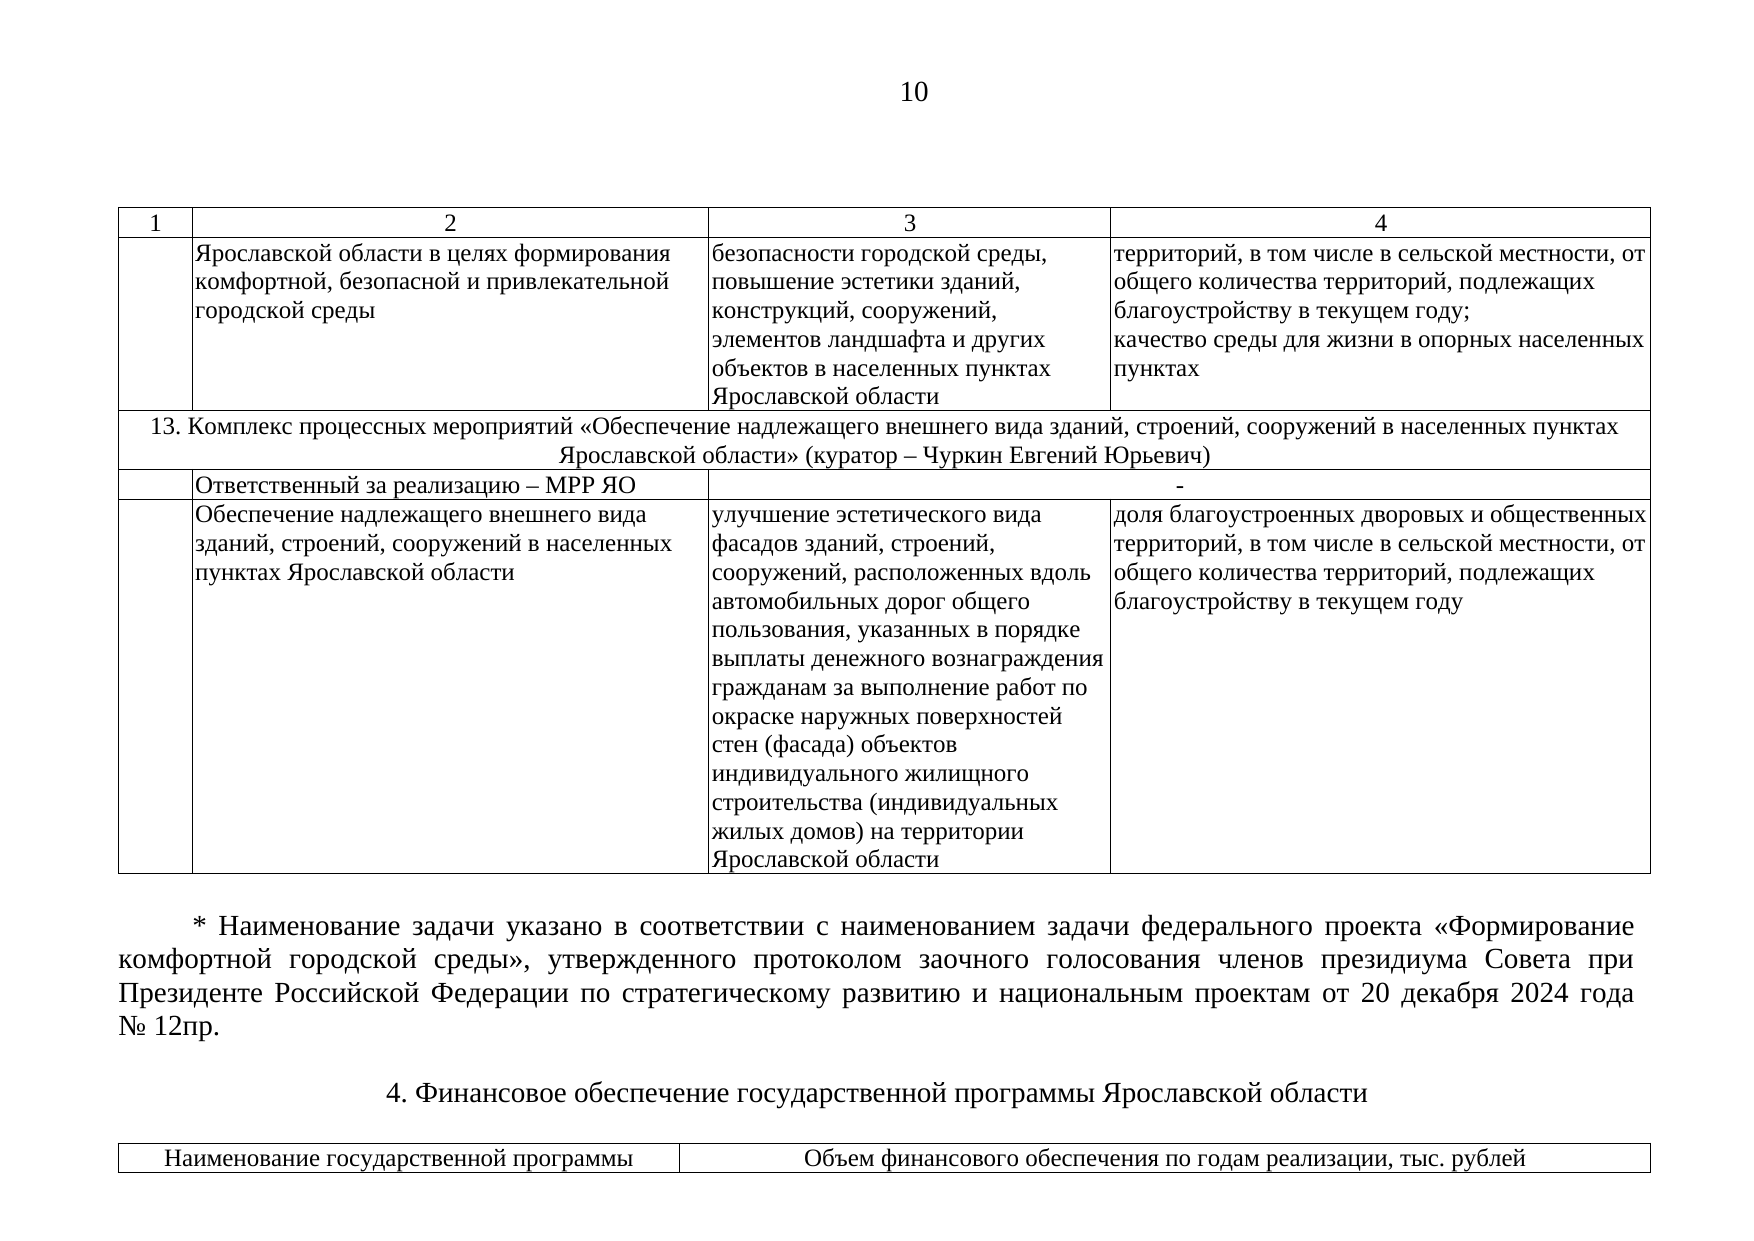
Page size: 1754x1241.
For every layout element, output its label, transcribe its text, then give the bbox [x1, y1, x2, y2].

table_cell улучшение эстетического вида фасадов зданий, строений, сооружений, расположенных вдоль автомобильных дорог общего пользования, указанных в порядке выплаты денежного вознаграждения гражданам за выполнение работ по окраске наружных поверхностей стен (фасада) объектов индивидуального жилищного строительства (индивидуальных жилых домов) на территории Ярославской области [709, 500, 1110, 873]
table_header 1 [119, 208, 192, 237]
table_cell [119, 500, 192, 873]
table_cell [119, 470, 192, 498]
table_cell доля благоустроенных дворовых и общественных территорий, в том числе в сельской местности, от общего количества территорий, подлежащих благоустройству в текущем году [1111, 500, 1650, 873]
table_cell 13. Комплекс процессных мероприятий «Обеспечение надлежащего внешнего вида зданий, строений, сооружений в населенных пунктах Ярославской области» (куратор – Чуркин Евгений Юрьевич) [119, 411, 1650, 469]
table_header 2 [193, 208, 708, 237]
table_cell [193, 238, 708, 410]
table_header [119, 1144, 679, 1172]
table_cell Обеспечение надлежащего внешнего вида зданий, строений, сооружений в населенных пунктах Ярославской области [193, 500, 708, 873]
table_header 3 [709, 208, 1110, 237]
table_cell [1111, 238, 1650, 410]
table_header Объем финансового обеспечения по годам реализации, тыс. рублей [680, 1144, 1650, 1172]
table_cell Ответственный за реализацию – МРР ЯО [193, 470, 708, 498]
table_cell - [709, 470, 1650, 498]
text * Наименование задачи указано в соответствии с наименованием задачи федерального проекта «Формирование комфортной городской среды», утвержденного протоколом заочного голосования членов президиума Совета при Президенте Российской Федерации по стратегическому развитию и национальным проектам от 20 декабря 2024 года № 12пр. [118, 908, 1636, 1042]
table_header 4 [1111, 208, 1650, 237]
table_cell [119, 238, 192, 410]
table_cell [709, 238, 1110, 410]
text 4. Финансовое обеспечение государственной программы Ярославской области [118, 1076, 1636, 1109]
